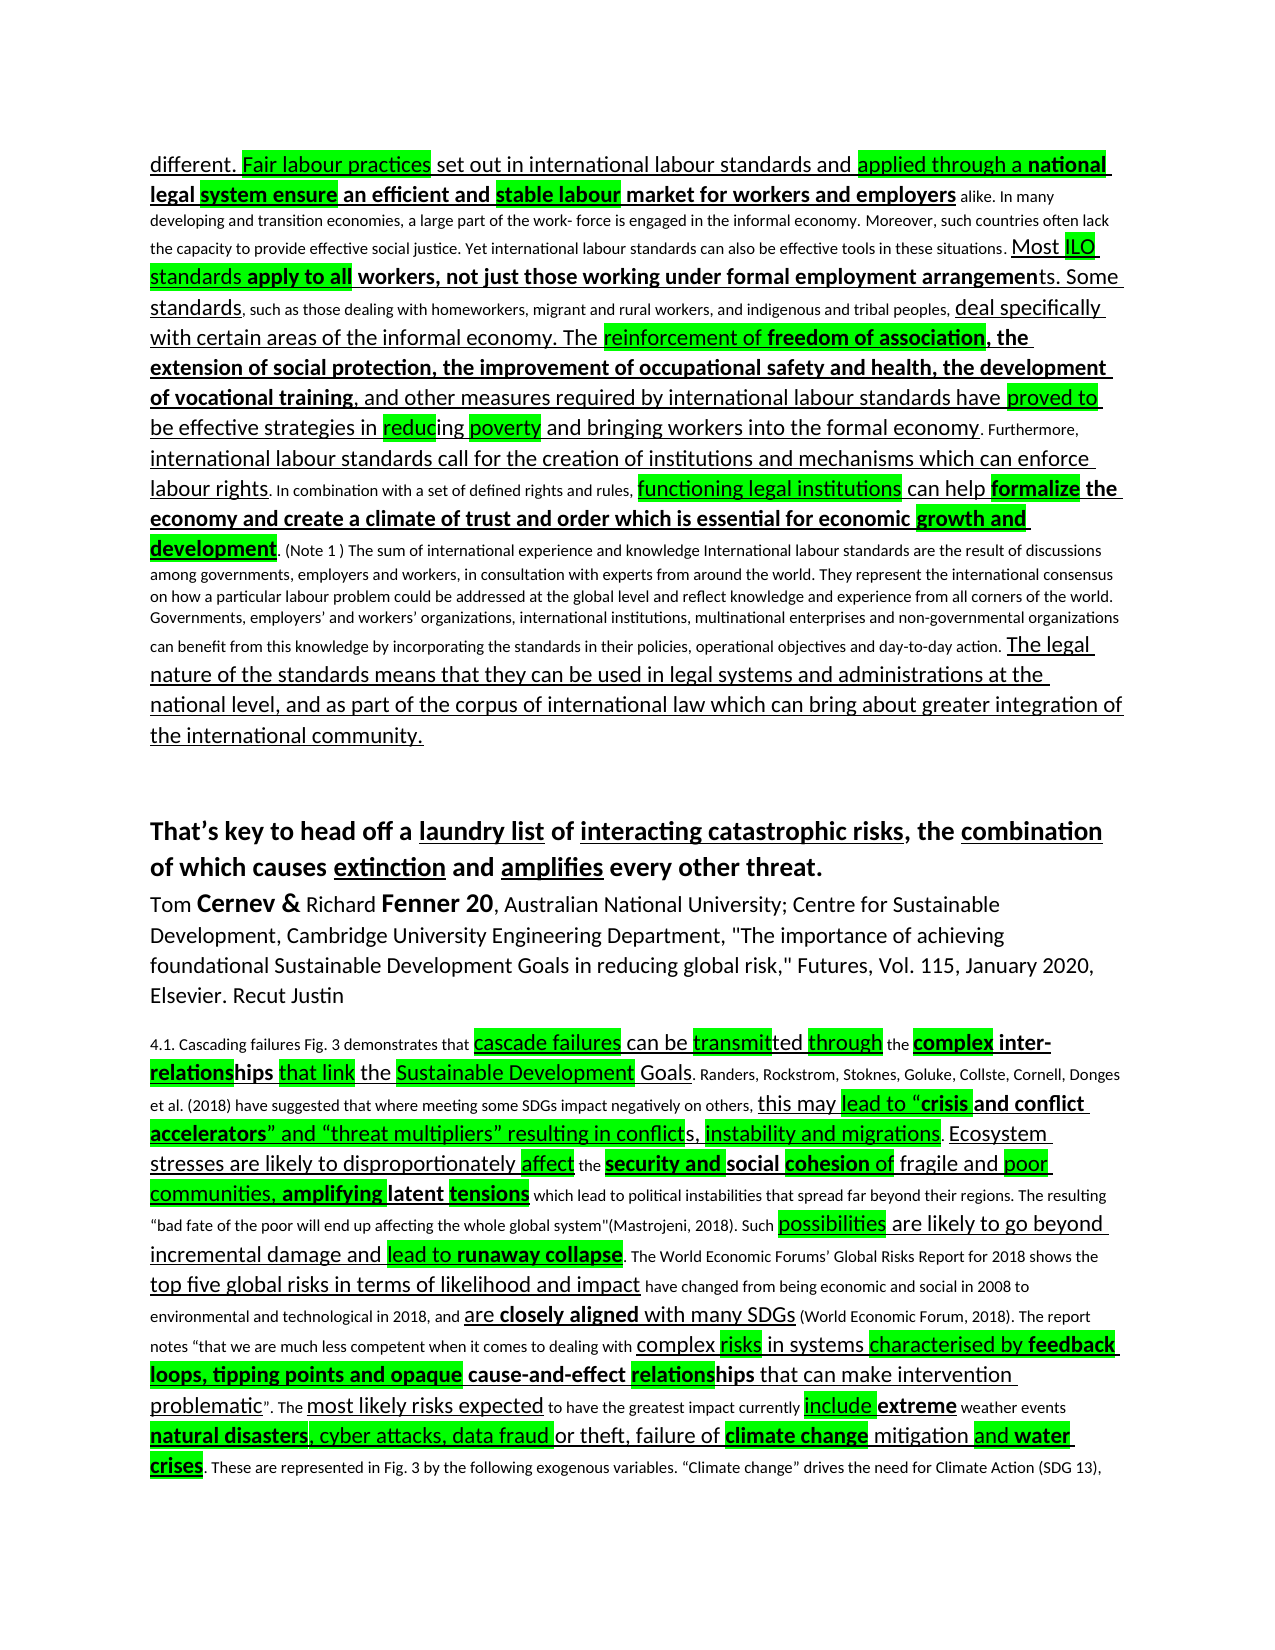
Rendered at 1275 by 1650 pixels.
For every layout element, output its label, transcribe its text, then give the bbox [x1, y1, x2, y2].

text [150, 1028, 1125, 1479]
text Tom Cernev & Richard Fenner 20, Australian National University; Centre for Sustainable Development, Cambridge University Engineering Department, "The importance of achieving foundational Sustainable Development Goals in reducing global risk," Futures, Vol. 115, January 2020, Elsevier. Recut Justin [150, 886, 1125, 1009]
subtitle That’s key to head off a laundry list of interacting catastrophic risks, the combination of which causes extinction and amplifies every other threat. [150, 814, 1125, 883]
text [150, 150, 1125, 749]
